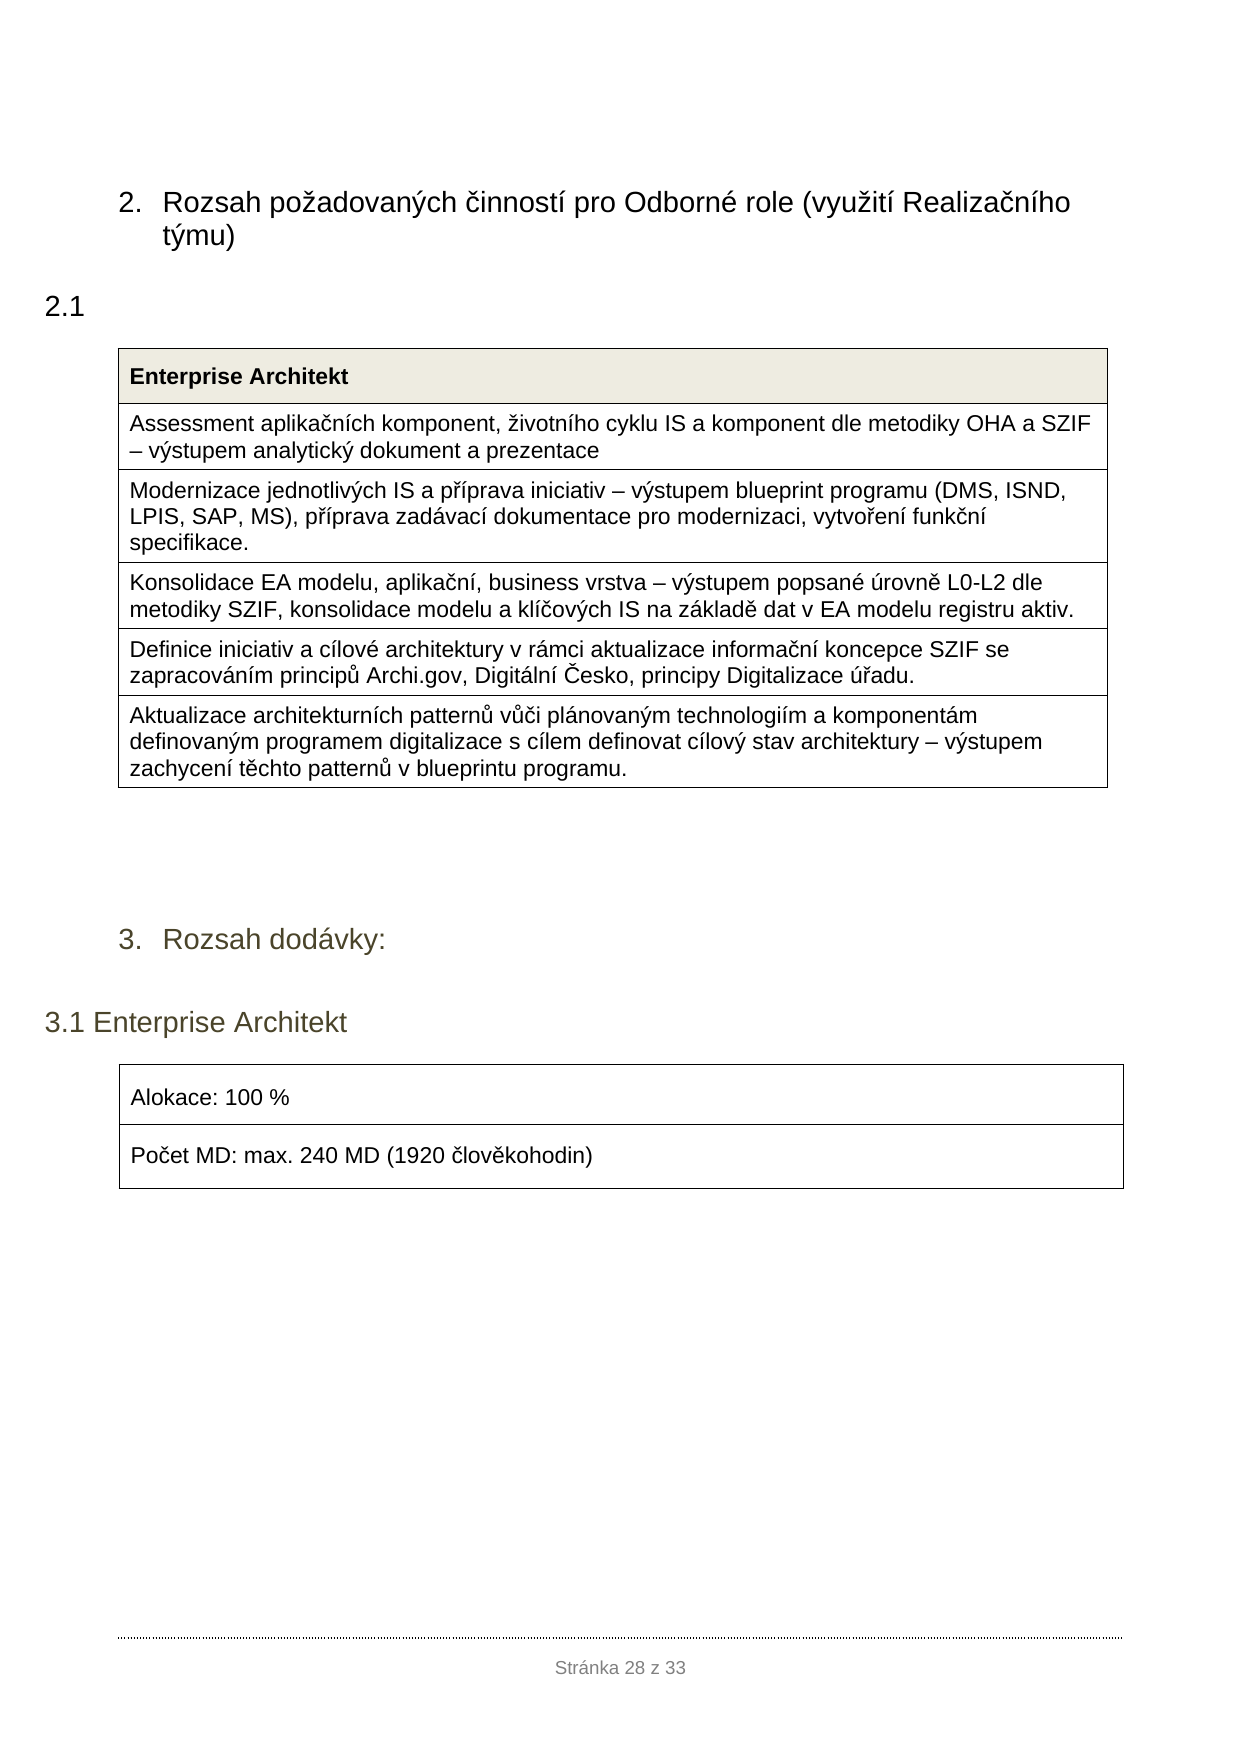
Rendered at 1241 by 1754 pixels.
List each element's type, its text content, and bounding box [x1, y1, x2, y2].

list 2.1 [44, 289, 1122, 323]
table_cell Assessment aplikačních komponent, životního cyklu IS a komponent dle metodiky OHA a SZIF – výstupem analytický dokument a prezentace [119, 404, 1107, 469]
table_cell Modernizace jednotlivých IS a příprava iniciativ – výstupem blueprint programu (DMS, ISND, LPIS, SAP, MS), příprava zadávací dokumentace pro modernizaci, vytvoření funkční specifikace. [119, 470, 1107, 562]
table_header Enterprise Architekt [119, 349, 1107, 403]
table_cell Počet MD: max. 240 MD (1920 člověkohodin) [120, 1125, 1123, 1187]
list Rozsah požadovaných činností pro Odborné role (využití Realizačního týmu) [118, 185, 1122, 252]
list Rozsah dodávky: [118, 922, 1122, 955]
table_cell Definice iniciativ a cílové architektury v rámci aktualizace informační koncepce SZIF se zapracováním principů Archi.gov, Digitální Česko, principy Digitalizace úřadu. [119, 629, 1107, 694]
table_header Alokace: 100 % [120, 1065, 1123, 1124]
table_cell Aktualizace architekturních patternů vůči plánovaným technologiím a komponentám definovaným programem digitalizace s cílem definovat cílový stav architektury – výstupem zachycení těchto patternů v blueprintu programu. [119, 696, 1107, 787]
list 3.1 Enterprise Architekt [44, 1005, 1122, 1039]
table_cell Konsolidace EA modelu, aplikační, business vrstva – výstupem popsané úrovně L0-L2 dle metodiky SZIF, konsolidace modelu a klíčových IS na základě dat v EA modelu registru aktiv. [119, 563, 1107, 628]
